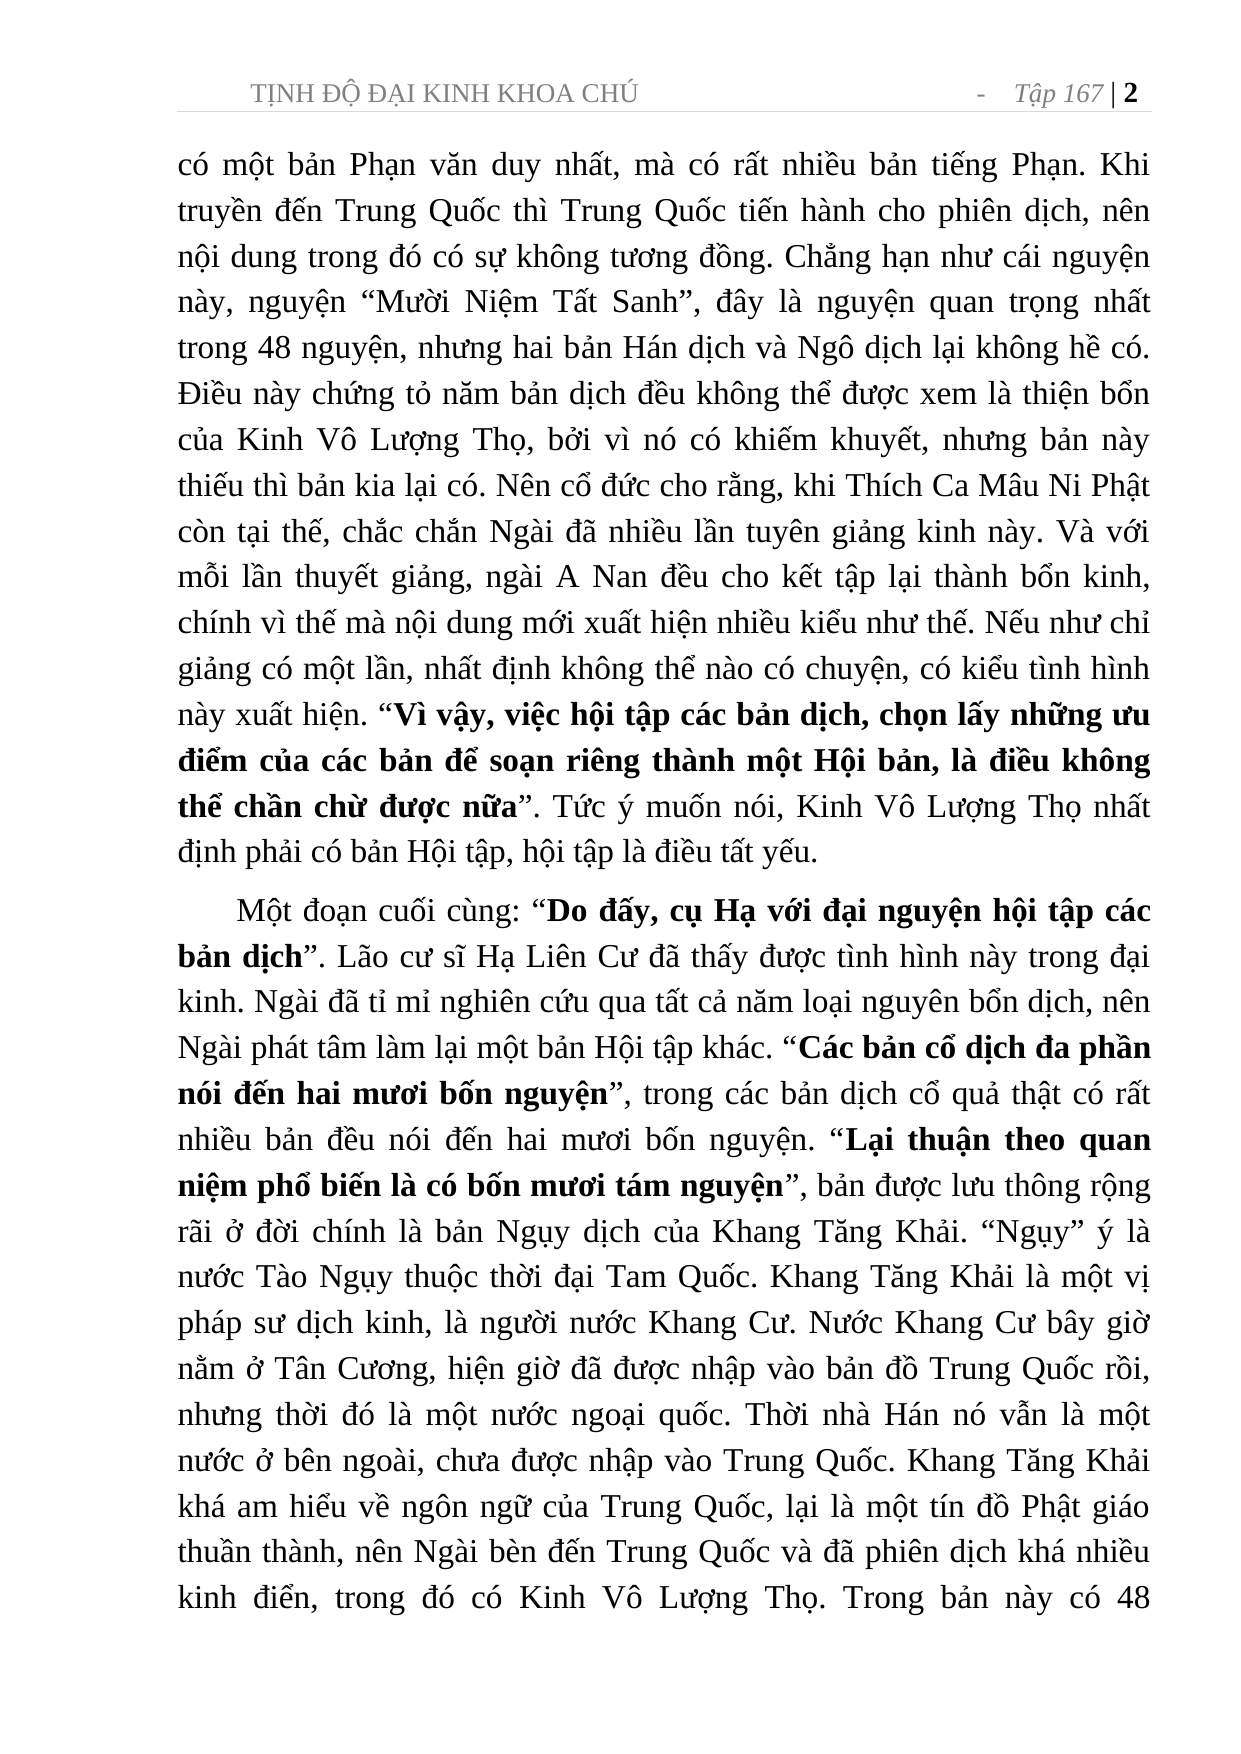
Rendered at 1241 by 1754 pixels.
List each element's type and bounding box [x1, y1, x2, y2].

text [177, 882, 1152, 1616]
text [177, 137, 1152, 870]
